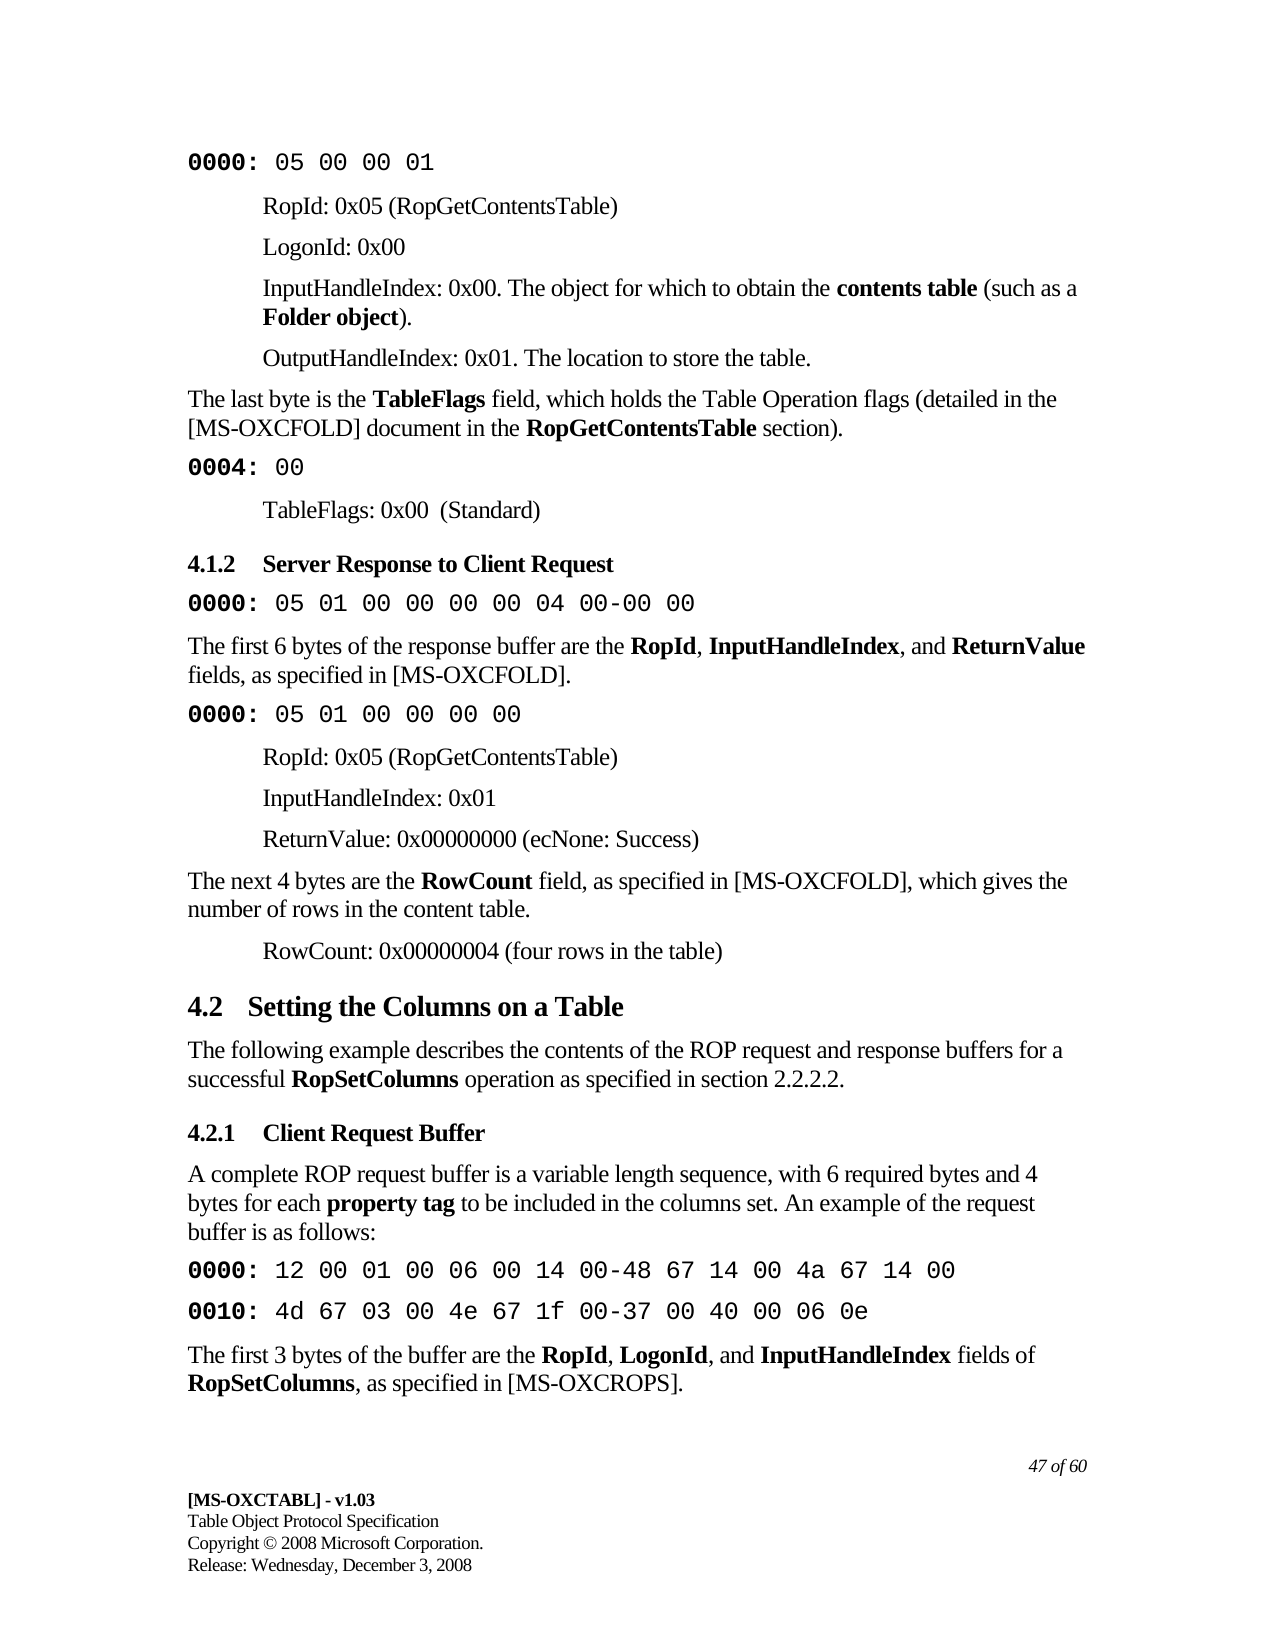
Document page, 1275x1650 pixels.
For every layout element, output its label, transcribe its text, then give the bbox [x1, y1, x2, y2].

text ReturnValue: 0x00000000 (ecNone: Success) [187, 824, 1087, 853]
text 0000: 05 00 00 01 [187, 150, 1087, 178]
text The first 3 bytes of the buffer are the RopId, LogonId, and InputHandleIndex fields of RopSetColumns, as specified in [MS-OXCROPS]. [187, 1340, 1087, 1397]
subtitle Server Response to Client Request [187, 549, 1087, 578]
text 0010: 4d 67 03 00 4e 67 1f 00-37 00 40 00 06 0e [187, 1299, 1087, 1327]
text RowCount: 0x00000004 (four rows in the table) [187, 936, 1087, 964]
text The following example describes the contents of the ROP request and response buffers for a successful RopSetColumns operation as specified in section 2.2.2.2. [187, 1036, 1087, 1093]
text The last byte is the TableFlags field, which holds the Table Operation flags (detailed in the [MS-OXCFOLD] document in the RopGetContentsTable section). [187, 384, 1087, 442]
text 0000: 12 00 01 00 06 00 14 00-48 67 14 00 4a 67 14 00 [187, 1258, 1087, 1286]
text A complete ROP request buffer is a variable length sequence, with 6 required bytes and 4 bytes for each property tag to be included in the columns set. An example of the request buffer is as follows: [187, 1159, 1087, 1246]
subtitle Setting the Columns on a Table [187, 989, 1087, 1023]
text The first 6 bytes of the response buffer are the RopId, InputHandleIndex, and ReturnValue fields, as specified in [MS-OXCFOLD]. [187, 631, 1087, 689]
text LogonId: 0x00 [187, 232, 1087, 261]
text InputHandleIndex: 0x01 [187, 783, 1087, 812]
subtitle Client Request Buffer [187, 1118, 1087, 1147]
text TableFlags: 0x00 (Standard) [187, 495, 1087, 524]
text OutputHandleIndex: 0x01. The location to store the table. [187, 343, 1087, 372]
text InputHandleIndex: 0x00. The object for which to obtain the contents table (such as a Folder object). [262, 273, 1087, 331]
text RopId: 0x05 (RopGetContentsTable) [187, 742, 1087, 771]
text RopId: 0x05 (RopGetContentsTable) [187, 191, 1087, 219]
text 0000: 05 01 00 00 00 00 [187, 701, 1087, 729]
text 0000: 05 01 00 00 00 00 04 00-00 00 [187, 590, 1087, 619]
text 0004: 00 [187, 454, 1087, 483]
text The next 4 bytes are the RowCount field, as specified in [MS-OXCFOLD], which gives the number of rows in the content table. [187, 866, 1087, 923]
